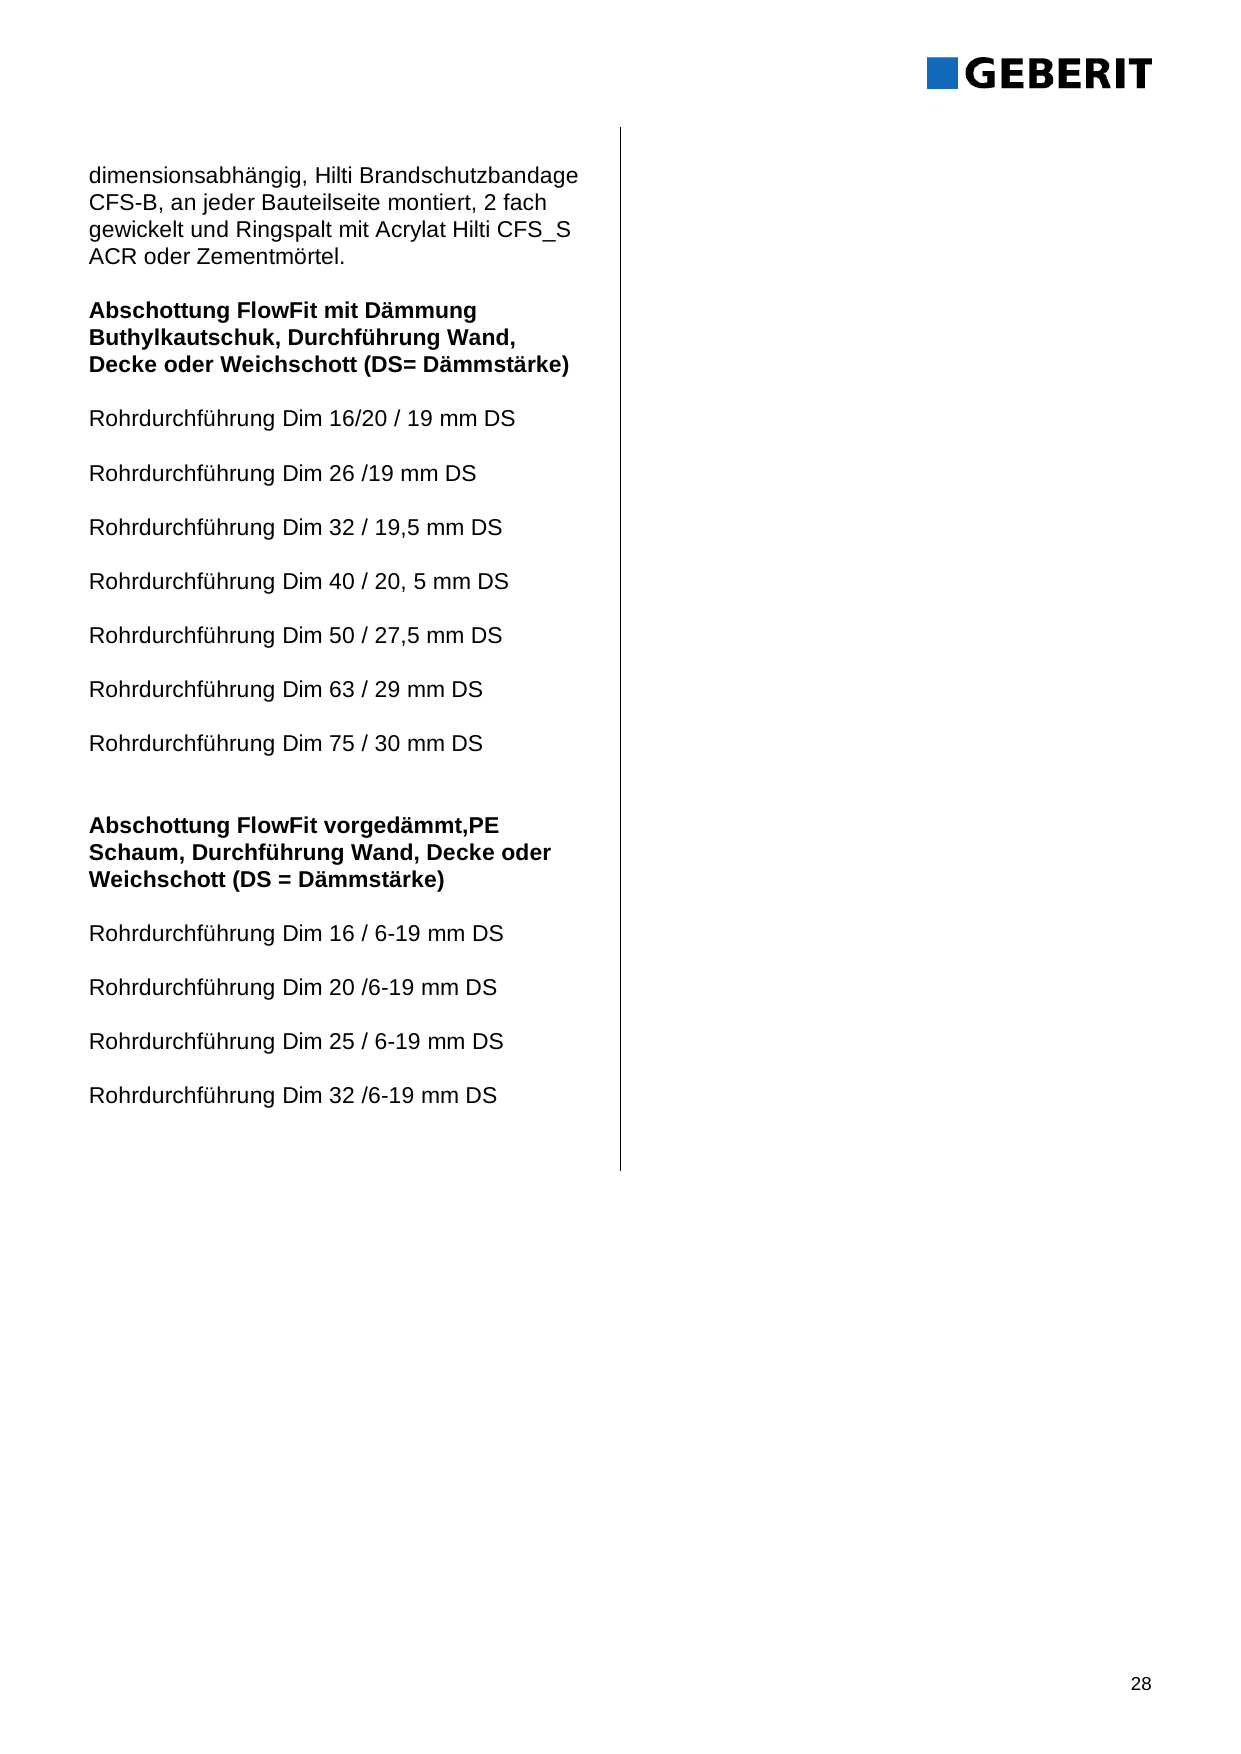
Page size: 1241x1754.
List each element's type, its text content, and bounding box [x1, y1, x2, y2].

text Rohrdurchführung Dim 75 / 30 mm DS [89, 730, 583, 757]
text dimensionsabhängig, Hilti Brandschutzbandage CFS-B, an jeder Bauteilseite montiert, 2 fach gewickelt und Ringspalt mit Acrylat Hilti CFS_S ACR oder Zementmörtel. [89, 161, 583, 269]
text Abschottung FlowFit vorgedämmt,PE Schaum, Durchführung Wand, Decke oder Weichschott (DS = Dämmstärke) [89, 811, 583, 892]
text Abschottung FlowFit mit Dämmung Buthylkautschuk, Durchführung Wand, Decke oder Weichschott (DS= Dämmstärke) [89, 296, 583, 378]
picture [926, 56, 1155, 90]
text Rohrdurchführung Dim 16/20 / 19 mm DS [89, 405, 583, 432]
text Rohrdurchführung Dim 16 / 6-19 mm DS [89, 919, 583, 946]
text Rohrdurchführung Dim 63 / 29 mm DS [89, 676, 583, 703]
text Rohrdurchführung Dim 25 / 6-19 mm DS [89, 1028, 583, 1055]
text Rohrdurchführung Dim 50 / 27,5 mm DS [89, 621, 583, 648]
text Rohrdurchführung Dim 40 / 20, 5 mm DS [89, 567, 583, 594]
text Rohrdurchführung Dim 32 /6-19 mm DS [89, 1082, 583, 1109]
text Rohrdurchführung Dim 20 /6-19 mm DS [89, 973, 583, 1001]
text Rohrdurchführung Dim 32 / 19,5 mm DS [89, 513, 583, 540]
text Rohrdurchführung Dim 26 /19 mm DS [89, 459, 583, 486]
